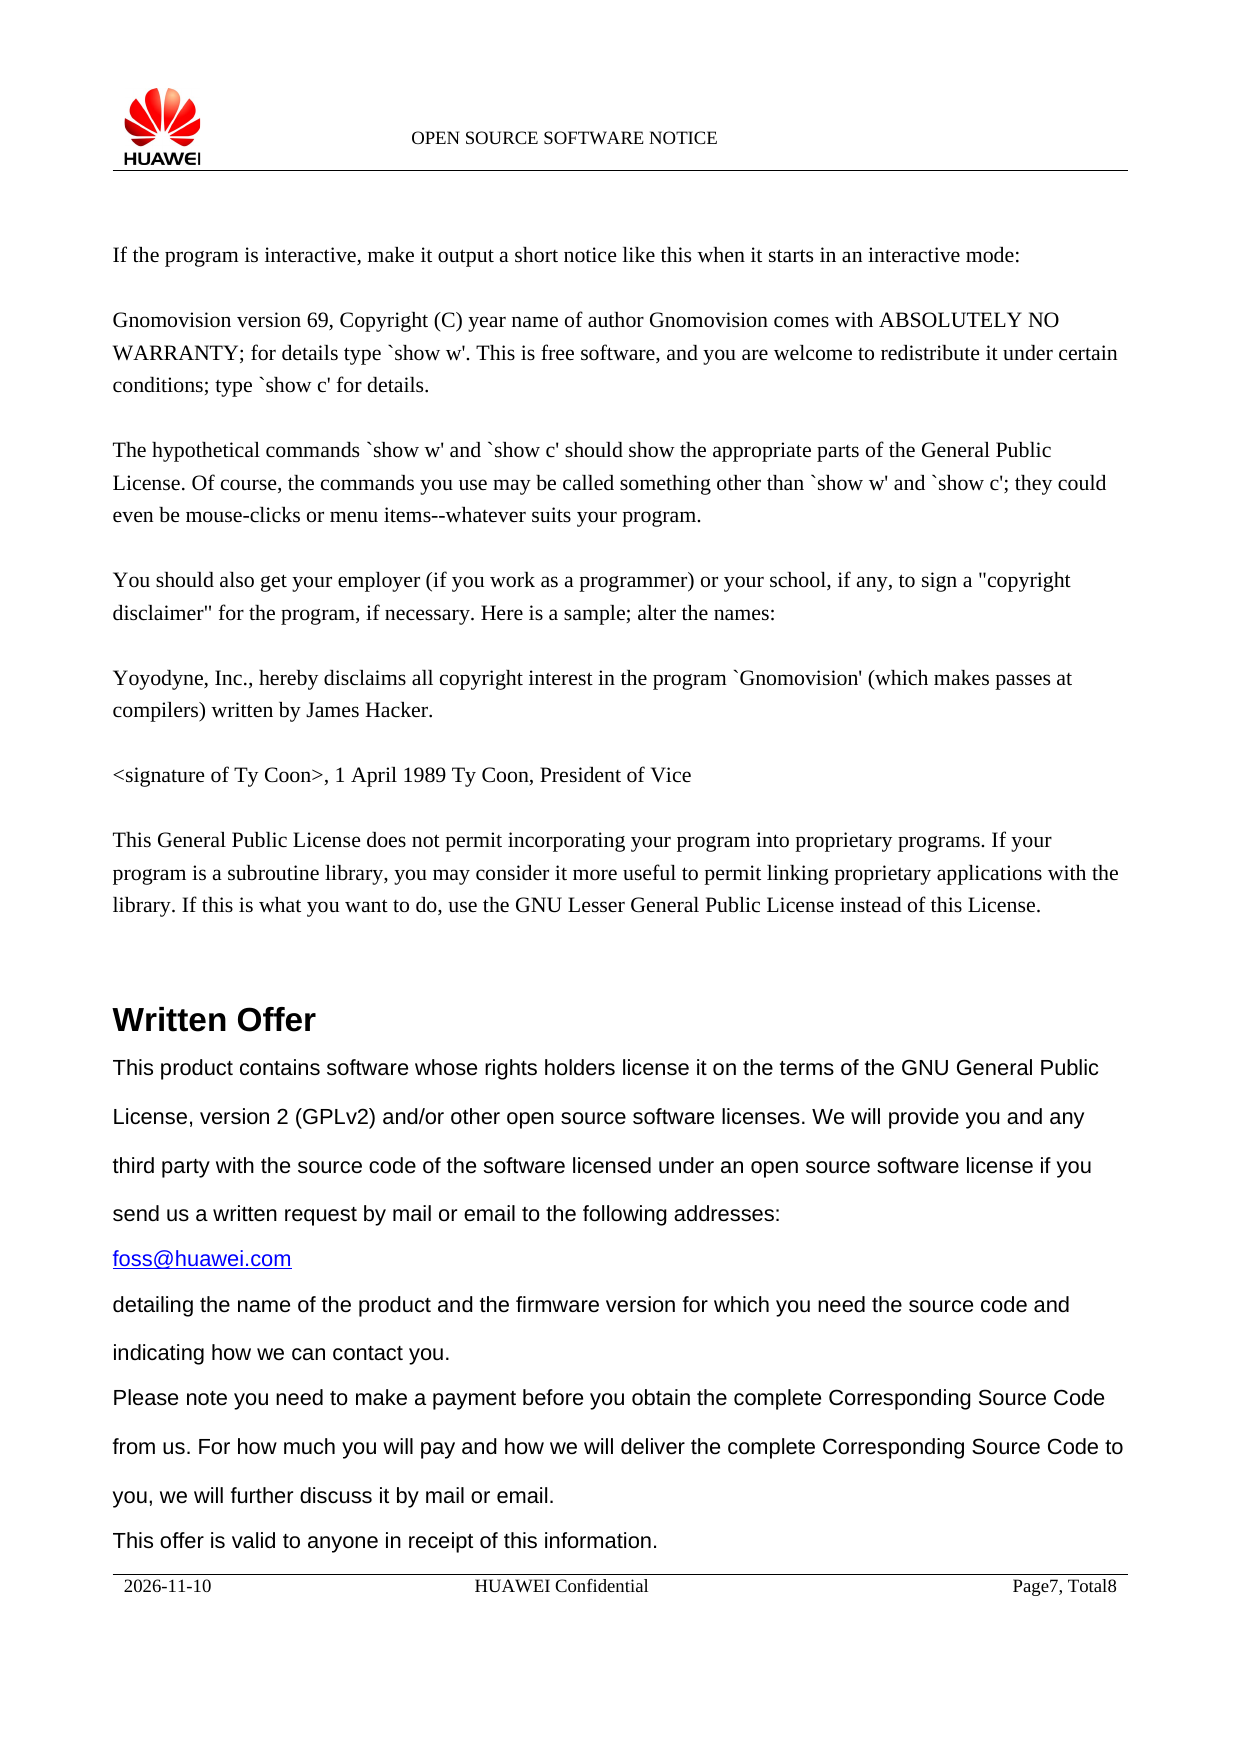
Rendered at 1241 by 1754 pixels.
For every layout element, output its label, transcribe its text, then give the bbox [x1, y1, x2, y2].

text Please note you need to make a payment before you obtain the complete Corresponding Source Code from us. For how much you will pay and how we will deliver the complete Corresponding Source Code to you, we will further discuss it by mail or email. [112, 1382, 1128, 1512]
text foss@huawei.com [112, 1243, 1128, 1275]
text This offer is valid to anyone in receipt of this information. [112, 1524, 1128, 1557]
text This product contains software whose rights holders license it on the terms of the GNU General Public License, version 2 (GPLv2) and/or other open source software licenses. We will provide you and any third party with the source code of the software licensed under an open source software license if you send us a written request by mail or email to the following addresses: [112, 1051, 1128, 1230]
text Written Offer [112, 986, 1128, 1051]
text detailing the name of the product and the firmware version for which you need the source code and indicating how we can contact you. [112, 1288, 1128, 1369]
picture [124, 88, 201, 165]
